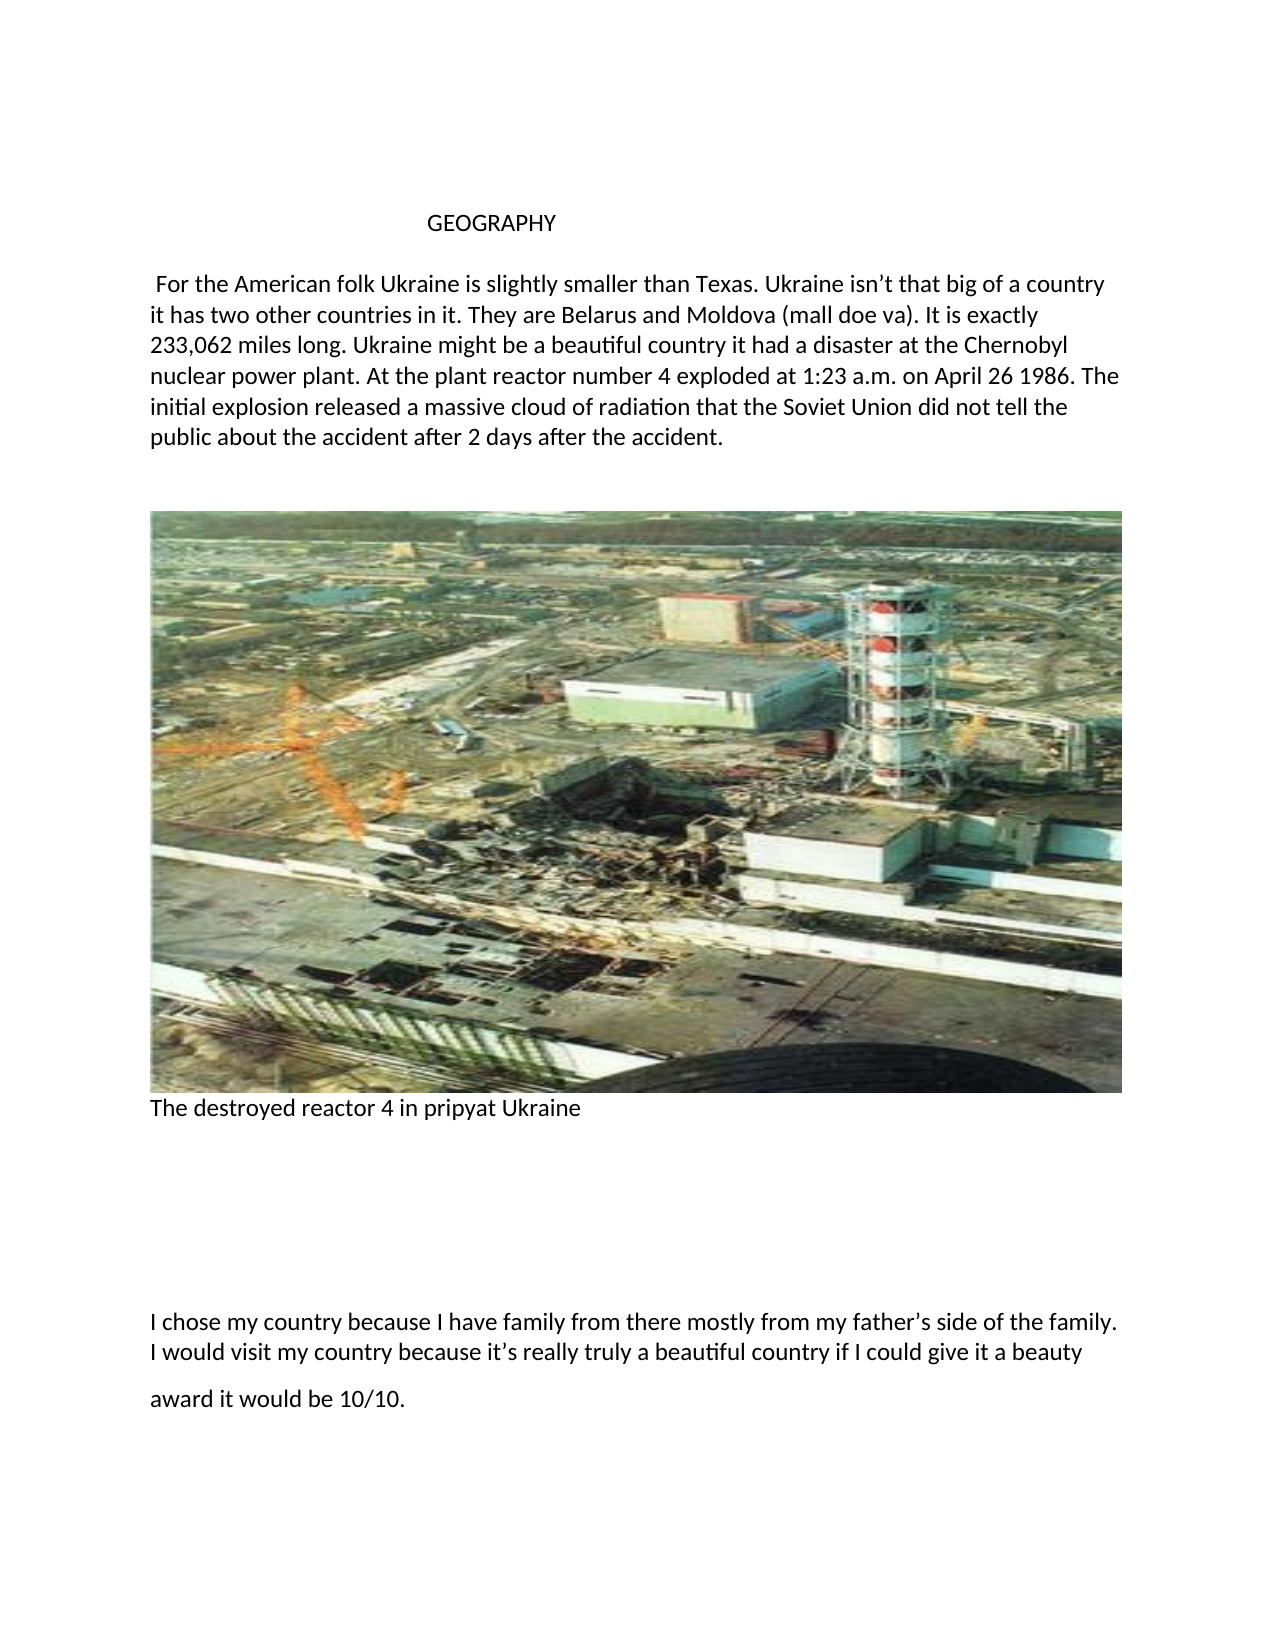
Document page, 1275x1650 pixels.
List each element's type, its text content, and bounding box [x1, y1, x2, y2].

text For the American folk Ukraine is slightly smaller than Texas. Ukraine isn’t that big of a country it has two other countries in it. They are Belarus and Moldova (mall doe va). It is exactly 233,062 miles long. Ukraine might be a beautiful country it had a disaster at the Chernobyl nuclear power plant. At the plant reactor number 4 exploded at 1:23 a.m. on April 26 1986. The initial explosion released a massive cloud of radiation that the Soviet Union did not tell the public about the accident after 2 days after the accident. [150, 268, 1125, 452]
text I chose my country because I have family from there mostly from my father’s side of the family. I would visit my country because it’s really truly a beautiful country if I could give it a beauty award it would be 10/10. [150, 1306, 1125, 1418]
text GEOGRAPHY [150, 207, 1125, 238]
text The destroyed reactor 4 in pripyat Ukraine [150, 1092, 1125, 1123]
picture [150, 511, 1122, 1093]
